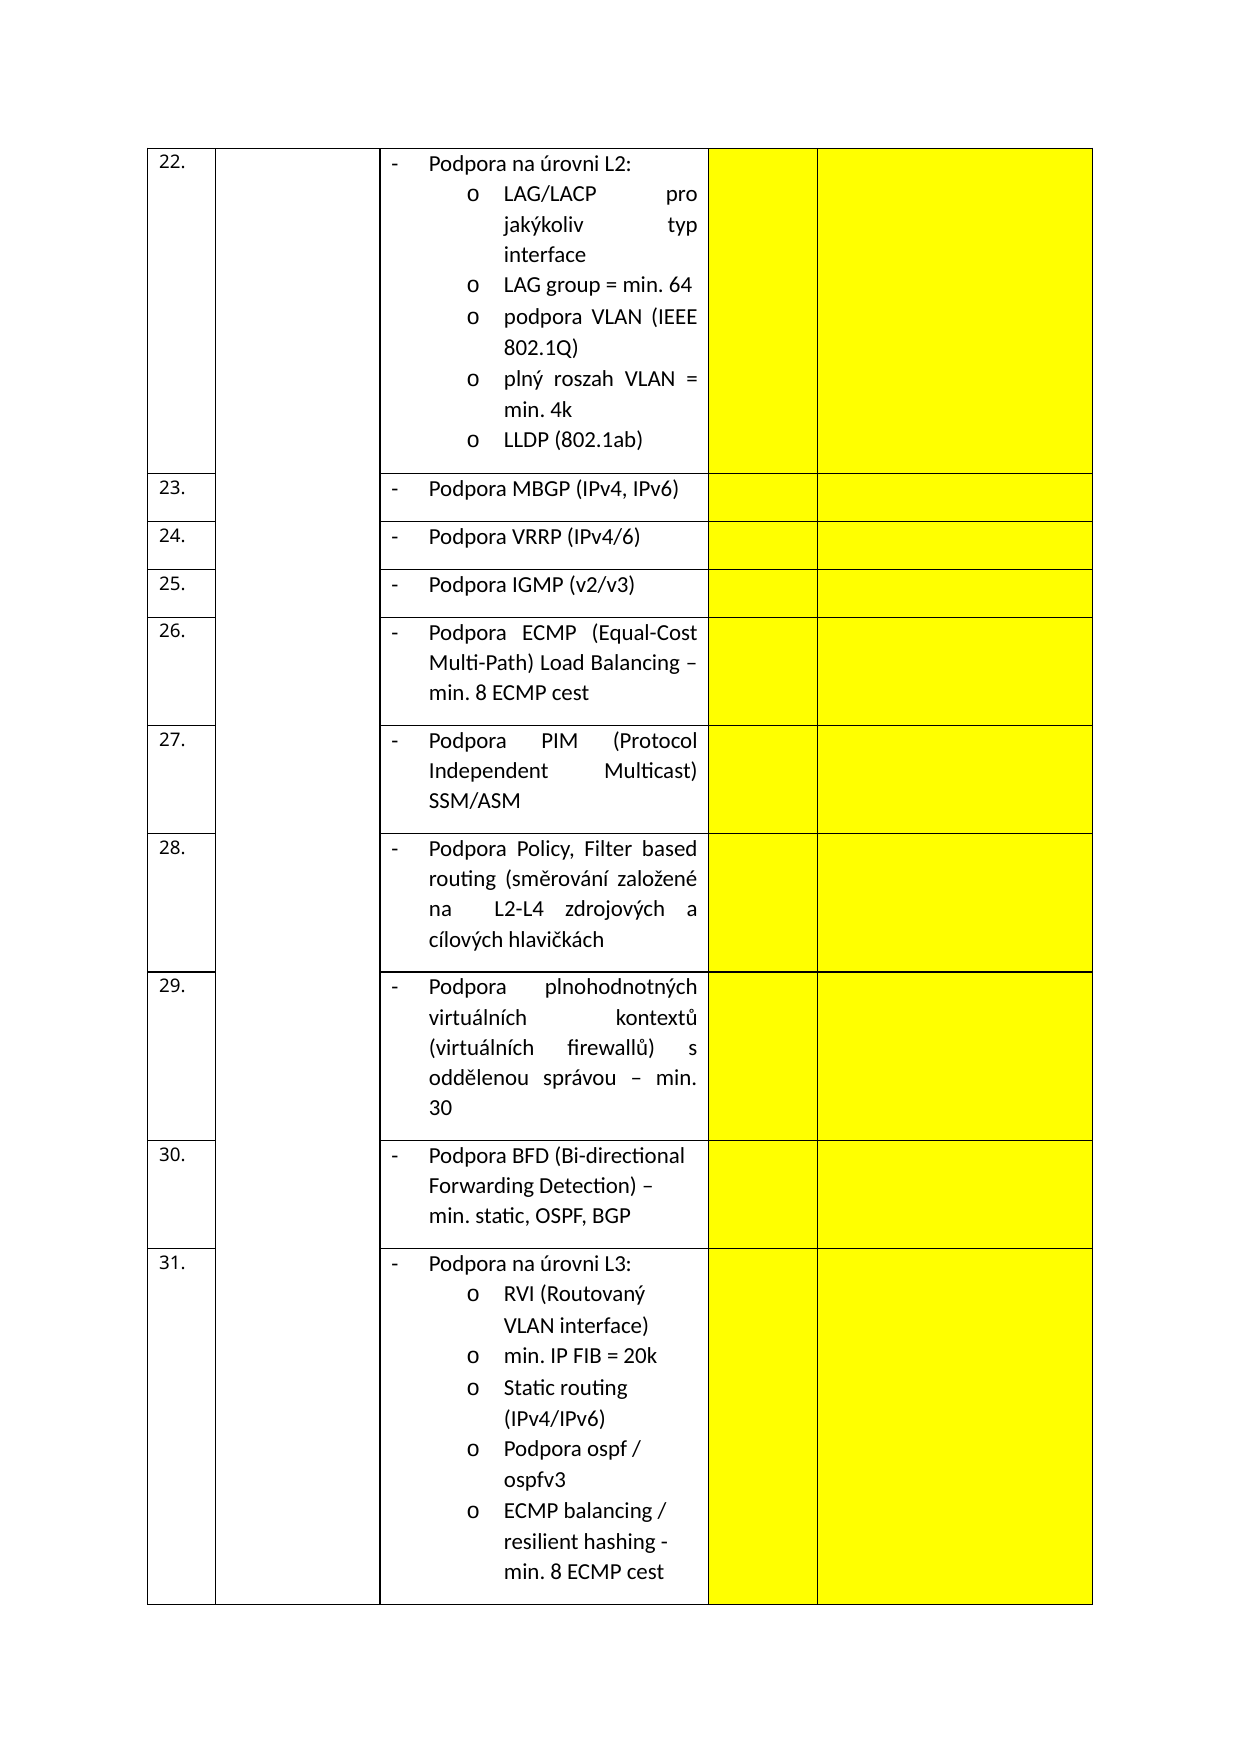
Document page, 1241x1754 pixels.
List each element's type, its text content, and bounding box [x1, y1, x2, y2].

table_cell [709, 522, 817, 569]
table_cell [818, 726, 1092, 833]
table_cell [148, 726, 215, 833]
table_cell [148, 834, 215, 971]
table_cell [709, 1249, 817, 1604]
table_cell [709, 474, 817, 521]
table_cell [709, 1141, 817, 1248]
table_cell [148, 570, 215, 617]
table_cell [818, 1141, 1092, 1248]
table_cell [148, 618, 215, 725]
table_cell [148, 1141, 215, 1248]
table_cell Podpora IGMP (v2/v3) [381, 570, 708, 617]
table_cell [709, 834, 817, 971]
table_cell [818, 522, 1092, 569]
table_cell [709, 149, 817, 473]
table_cell Podpora MBGP (IPv4, IPv6) [381, 474, 708, 521]
table_cell Podpora VRRP (IPv4/6) [381, 522, 708, 569]
table_cell Podpora Policy, Filter based routing (směrování založené na L2-L4 zdrojových a cílových hlavičkách [381, 834, 708, 971]
table_cell Podpora na úrovni L2: LAG/LACP pro jakýkoliv typ interface LAG group = min. 64 podpora VLAN (IEEE 802.1Q) plný roszah VLAN = min. 4k LLDP (802.1ab) [381, 149, 708, 473]
table_cell Podpora BFD (Bi-directional Forwarding Detection) – min. static, OSPF, BGP [381, 1141, 708, 1248]
table_cell [148, 522, 215, 569]
table_cell [818, 570, 1092, 617]
table_cell [148, 474, 215, 521]
table_cell [148, 973, 215, 1140]
table_cell Podpora ECMP (Equal-Cost Multi-Path) Load Balancing – min. 8 ECMP cest [381, 618, 708, 725]
table_cell [818, 1249, 1092, 1604]
table_cell [709, 973, 817, 1140]
table_cell [818, 834, 1092, 971]
table_cell Podpora na úrovni L3: RVI (Routovaný VLAN interface) min. IP FIB = 20k Static routing (IPv4/IPv6) Podpora ospf / ospfv3 ECMP balancing / resilient hashing - min. 8 ECMP cest [381, 1249, 708, 1604]
table_cell Podpora PIM (Protocol Independent Multicast) SSM/ASM [381, 726, 708, 833]
table_cell [148, 1249, 215, 1604]
table_cell [709, 570, 817, 617]
table_cell [818, 618, 1092, 725]
table_cell [818, 149, 1092, 473]
table_cell [818, 973, 1092, 1140]
table_cell Podpora plnohodnotných virtuálních kontextů (virtuálních firewallů) s oddělenou správou – min. 30 [381, 973, 708, 1140]
table_cell [818, 474, 1092, 521]
table_cell [709, 618, 817, 725]
table_cell [148, 149, 215, 473]
table_cell [709, 726, 817, 833]
